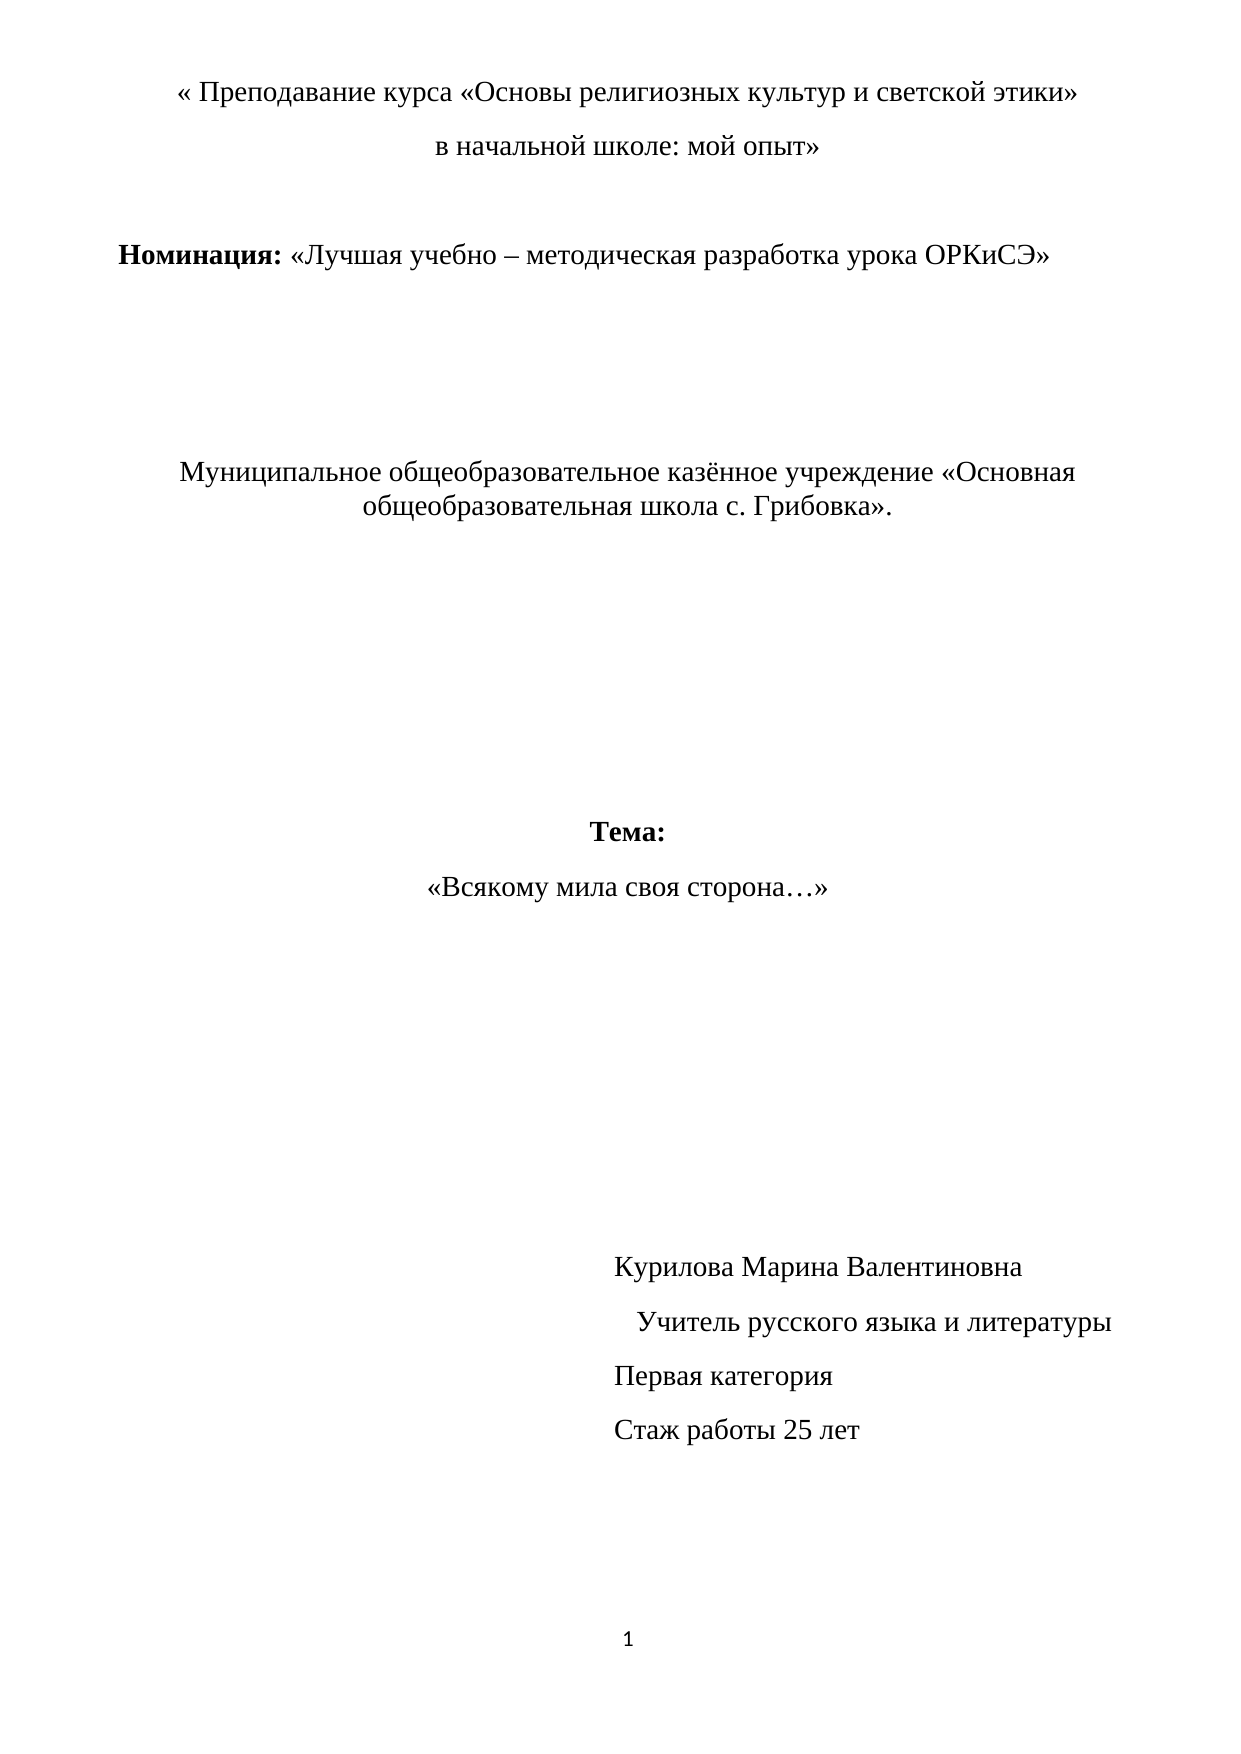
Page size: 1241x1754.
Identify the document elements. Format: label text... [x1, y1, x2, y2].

text в начальной школе: мой опыт» [118, 128, 1137, 162]
text Стаж работы 25 лет [118, 1412, 1137, 1446]
text Первая категория [118, 1358, 1137, 1392]
text Муниципальное общеобразовательное казённое учреждение «Основная общеобразовательная школа с. Грибовка». [118, 454, 1137, 522]
text Номинация: «Лучшая учебно – методическая разработка урока ОРКиСЭ» [118, 237, 1137, 271]
text « Преподавание курса «Основы религиозных культур и светской этики» [118, 74, 1137, 107]
text Учитель русского языка и литературы [118, 1304, 1137, 1337]
text «Всякому мила своя сторона…» [118, 869, 1137, 902]
text Тема: [118, 814, 1137, 848]
text Курилова Марина Валентиновна [118, 1249, 1137, 1283]
